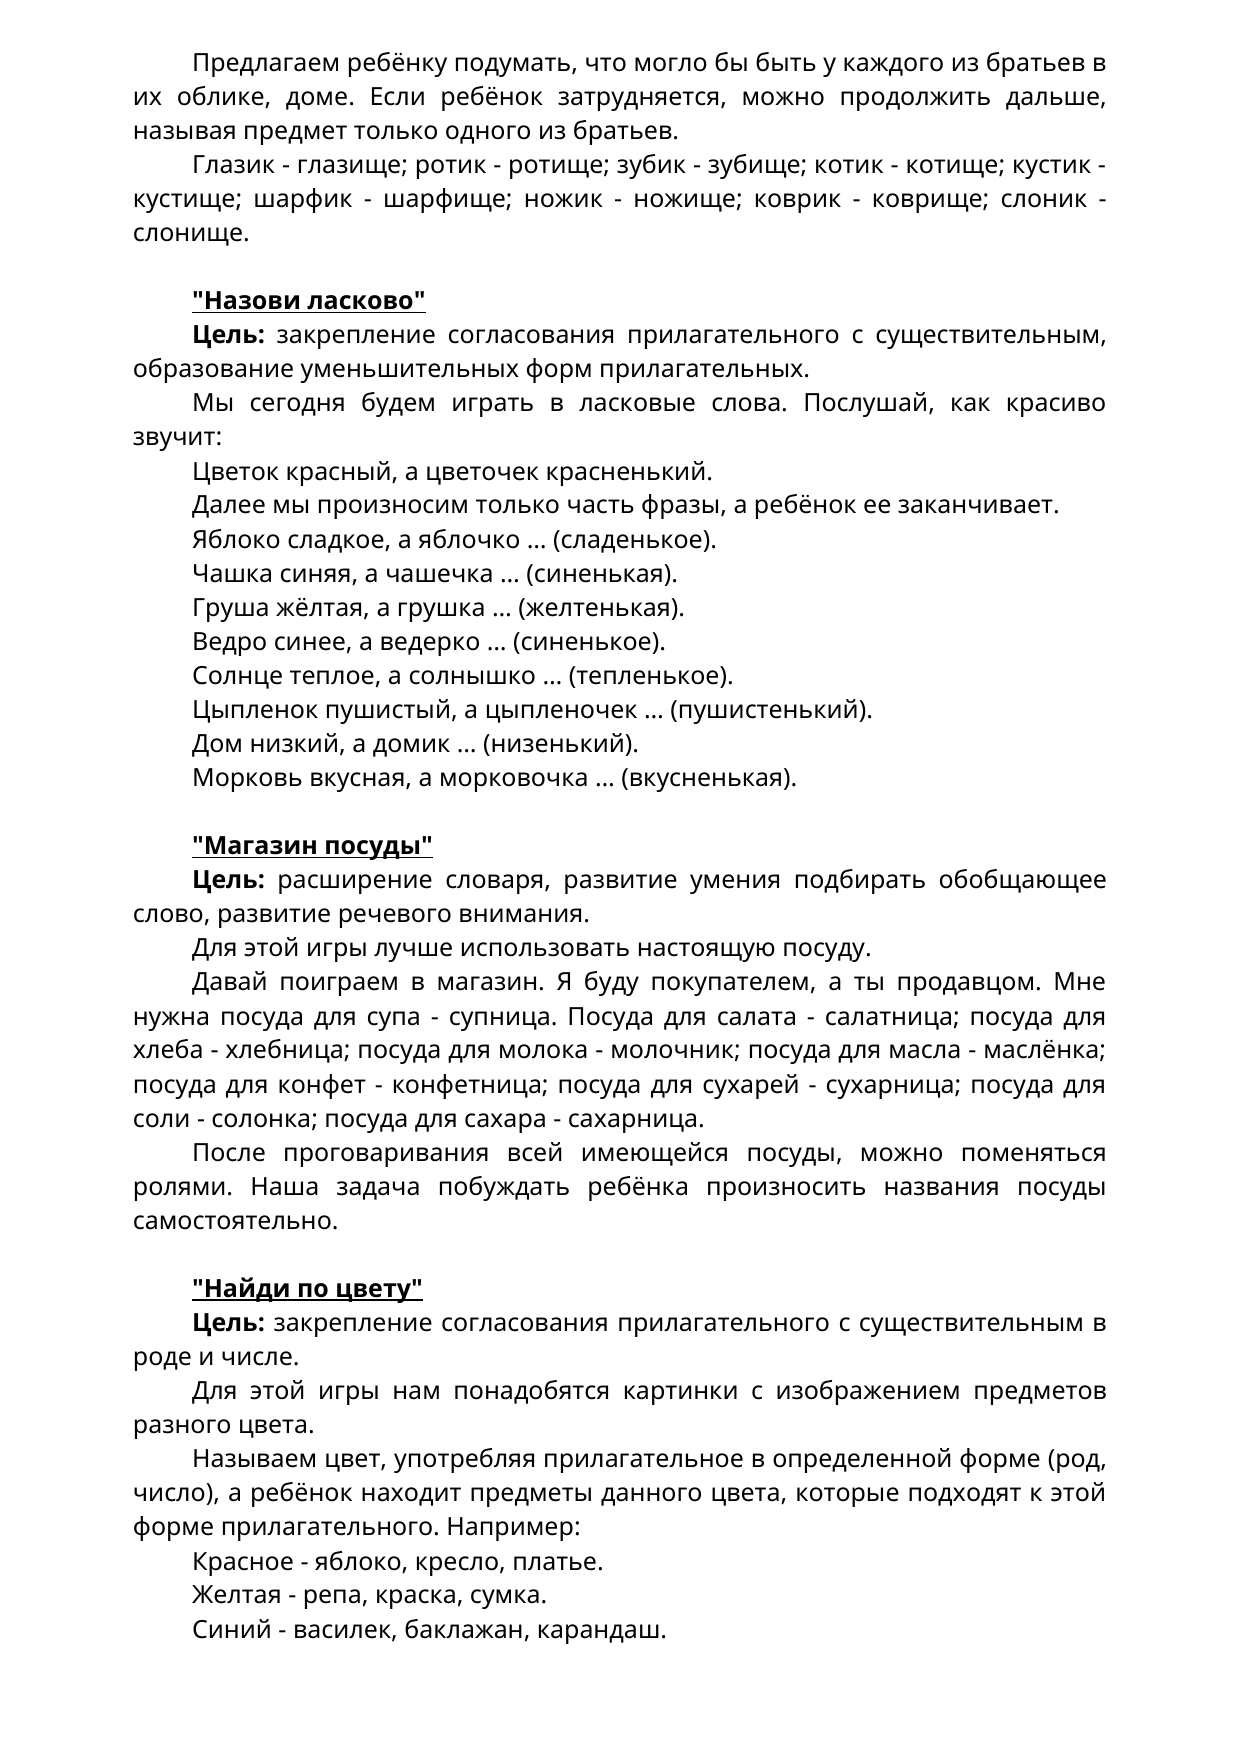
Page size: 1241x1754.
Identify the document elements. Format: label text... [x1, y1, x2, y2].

list Синий - василек, баклажан, карандаш. [133, 1611, 1108, 1645]
list Давай поиграем в магазин. Я буду покупателем, а ты продавцом. Мне нужна посуда для супа - супница. Посуда для салата - салатница; посуда для хлеба - хлебница; посуда для молока - молочник; посуда для масла - маслёнка; посуда для конфет - конфетница; посуда для сухарей - сухарница; посуда для соли - солонка; посуда для сахара - сахарница. [133, 964, 1108, 1134]
list "Магазин посуды" [133, 828, 1108, 862]
list Глазик - глазище; ротик - ротище; зубик - зубище; котик - котище; кустик - кустище; шарфик - шарфище; ножик - ножище; коврик - коврище; слоник - слонище. [133, 147, 1108, 249]
list Красное - яблоко, кресло, платье. [133, 1543, 1108, 1577]
list Груша жёлтая, а грушка … (желтенькая). [133, 589, 1108, 623]
list Яблоко сладкое, а яблочко … (сладенькое). [133, 521, 1108, 555]
list Морковь вкусная, а морковочка … (вкусненькая). [133, 760, 1108, 794]
list После проговаривания всей имеющейся посуды, можно поменяться ролями. Наша задача побуждать ребёнка произносить названия посуды самостоятельно. [133, 1134, 1108, 1237]
list Солнце теплое, а солнышко … (тепленькое). [133, 657, 1108, 692]
list Далее мы произносим только часть фразы, а ребёнок ее заканчивает. [133, 487, 1108, 521]
list "Назови ласково" [133, 283, 1108, 317]
list Мы сегодня будем играть в ласковые слова. Послушай, как красиво звучит: [133, 385, 1108, 453]
list Цель: закрепление согласования прилагательного с существительным, образование уменьшительных форм прилагательных. [133, 317, 1108, 385]
list Называем цвет, употребляя прилагательное в определенной форме (род, число), а ребёнок находит предметы данного цвета, которые подходят к этой форме прилагательного. Например: [133, 1441, 1108, 1543]
list Чашка синяя, а чашечка … (синенькая). [133, 555, 1108, 589]
list "Найди по цвету" [133, 1271, 1108, 1305]
list Цыпленок пушистый, а цыпленочек … (пушистенький). [133, 692, 1108, 726]
list Для этой игры нам понадобятся картинки с изображением предметов разного цвета. [133, 1373, 1108, 1441]
list Ведро синее, а ведерко … (синенькое). [133, 623, 1108, 657]
list Для этой игры лучше использовать настоящую посуду. [133, 930, 1108, 964]
list Цветок красный, а цветочек красненький. [133, 453, 1108, 487]
list Дом низкий, а домик … (низенький). [133, 726, 1108, 760]
list Желтая - репа, краска, сумка. [133, 1577, 1108, 1611]
list Цель: закрепление согласования прилагательного с существительным в роде и числе. [133, 1305, 1108, 1373]
list Цель: расширение словаря, развитие умения подбирать обобщающее слово, развитие речевого внимания. [133, 862, 1108, 930]
list Предлагаем ребёнку подумать, что могло бы быть у каждого из братьев в их облике, доме. Если ребёнок затрудняется, можно продолжить дальше, называя предмет только одного из братьев. [133, 44, 1108, 147]
